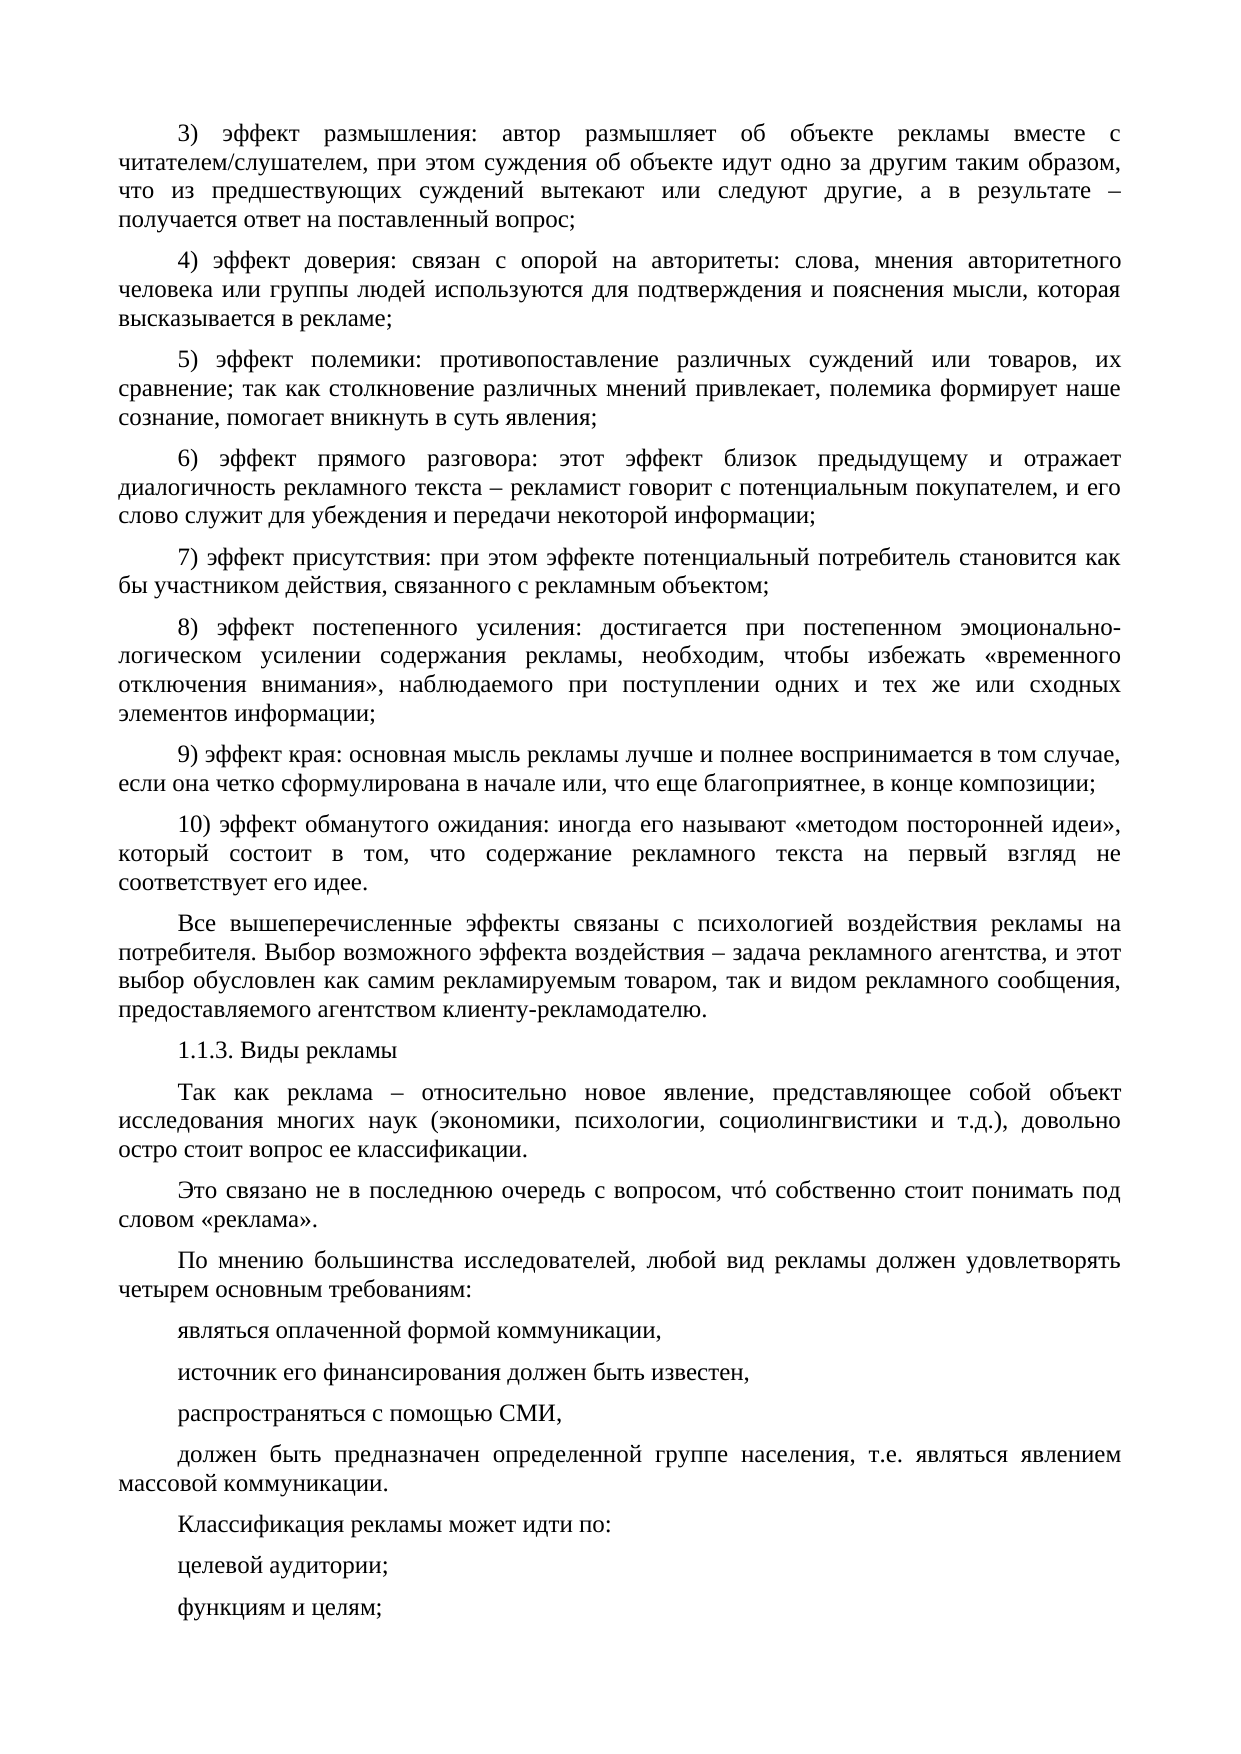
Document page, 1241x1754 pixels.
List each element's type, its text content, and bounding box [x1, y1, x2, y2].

text 4) эффект доверия: связан с опорой на авторитеты: слова, мнения авторитетного человека или группы людей используются для подтверждения и пояснения мысли, которая высказывается в рекламе; [118, 246, 1122, 332]
text 5) эффект полемики: противопоставление различных суждений или товаров, их сравнение; так как столкновение различных мнений привлекает, полемика формирует наше сознание, помогает вникнуть в суть явления; [118, 344, 1122, 431]
text 3) эффект размышления: автор размышляет об объекте рекламы вместе с читателем/слушателем, при этом суждения об объекте идут одно за другим таким образом, что из предшествующих суждений вытекают или следуют другие, а в результате – получается ответ на поставленный вопрос; [118, 118, 1122, 233]
text целевой аудитории; [118, 1551, 1122, 1579]
text должен быть предназначен определенной группе населения, т.е. являться явлением массовой коммуникации. [118, 1439, 1122, 1497]
text 9) эффект края: основная мысль рекламы лучше и полнее воспринимается в том случае, если она четко сформулирована в начале или, что еще благоприятнее, в конце композиции; [118, 739, 1122, 797]
text распространяться с помощью СМИ, [118, 1398, 1122, 1427]
text 8) эффект постепенного усиления: достигается при постепенном эмоционально-логическом усилении содержания рекламы, необходим, чтобы избежать «временного отключения внимания», наблюдаемого при поступлении одних и тех же или сходных элементов информации; [118, 612, 1122, 727]
text 7) эффект присутствия: при этом эффекте потенциальный потребитель становится как бы участником действия, связанного с рекламным объектом; [118, 542, 1122, 599]
text 6) эффект прямого разговора: этот эффект близок предыдущему и отражает диалогичность рекламного текста – рекламист говорит с потенциальным покупателем, и его слово служит для убеждения и передачи некоторой информации; [118, 443, 1122, 529]
text Все вышеперечисленные эффекты связаны с психологией воздействия рекламы на потребителя. Выбор возможного эффекта воздействия – задача рекламного агентства, и этот выбор обусловлен как самим рекламируемым товаром, так и видом рекламного сообщения, предоставляемого агентством клиенту-рекламодателю. [118, 908, 1122, 1023]
text Это связано не в последнюю очередь с вопросом, чтό собственно стоит понимать под словом «реклама». [118, 1176, 1122, 1233]
text По мнению большинства исследователей, любой вид рекламы должен удовлетворять четырем основным требованиям: [118, 1246, 1122, 1303]
text Так как реклама – относительно новое явление, представляющее собой объект исследования многих наук (экономики, психологии, социолингвистики и т.д.), довольно остро стоит вопрос ее классификации. [118, 1077, 1122, 1163]
text Классификация рекламы может идти по: [118, 1509, 1122, 1538]
text 1.1.3. Виды рекламы [118, 1036, 1122, 1064]
text являться оплаченной формой коммуникации, [118, 1316, 1122, 1344]
text 10) эффект обманутого ожидания: иногда его называют «методом посторонней идеи», который состоит в том, что содержание рекламного текста на первый взгляд не соответствует его идее. [118, 809, 1122, 896]
text источник его финансирования должен быть известен, [118, 1357, 1122, 1386]
text функциям и целям; [118, 1592, 1122, 1621]
